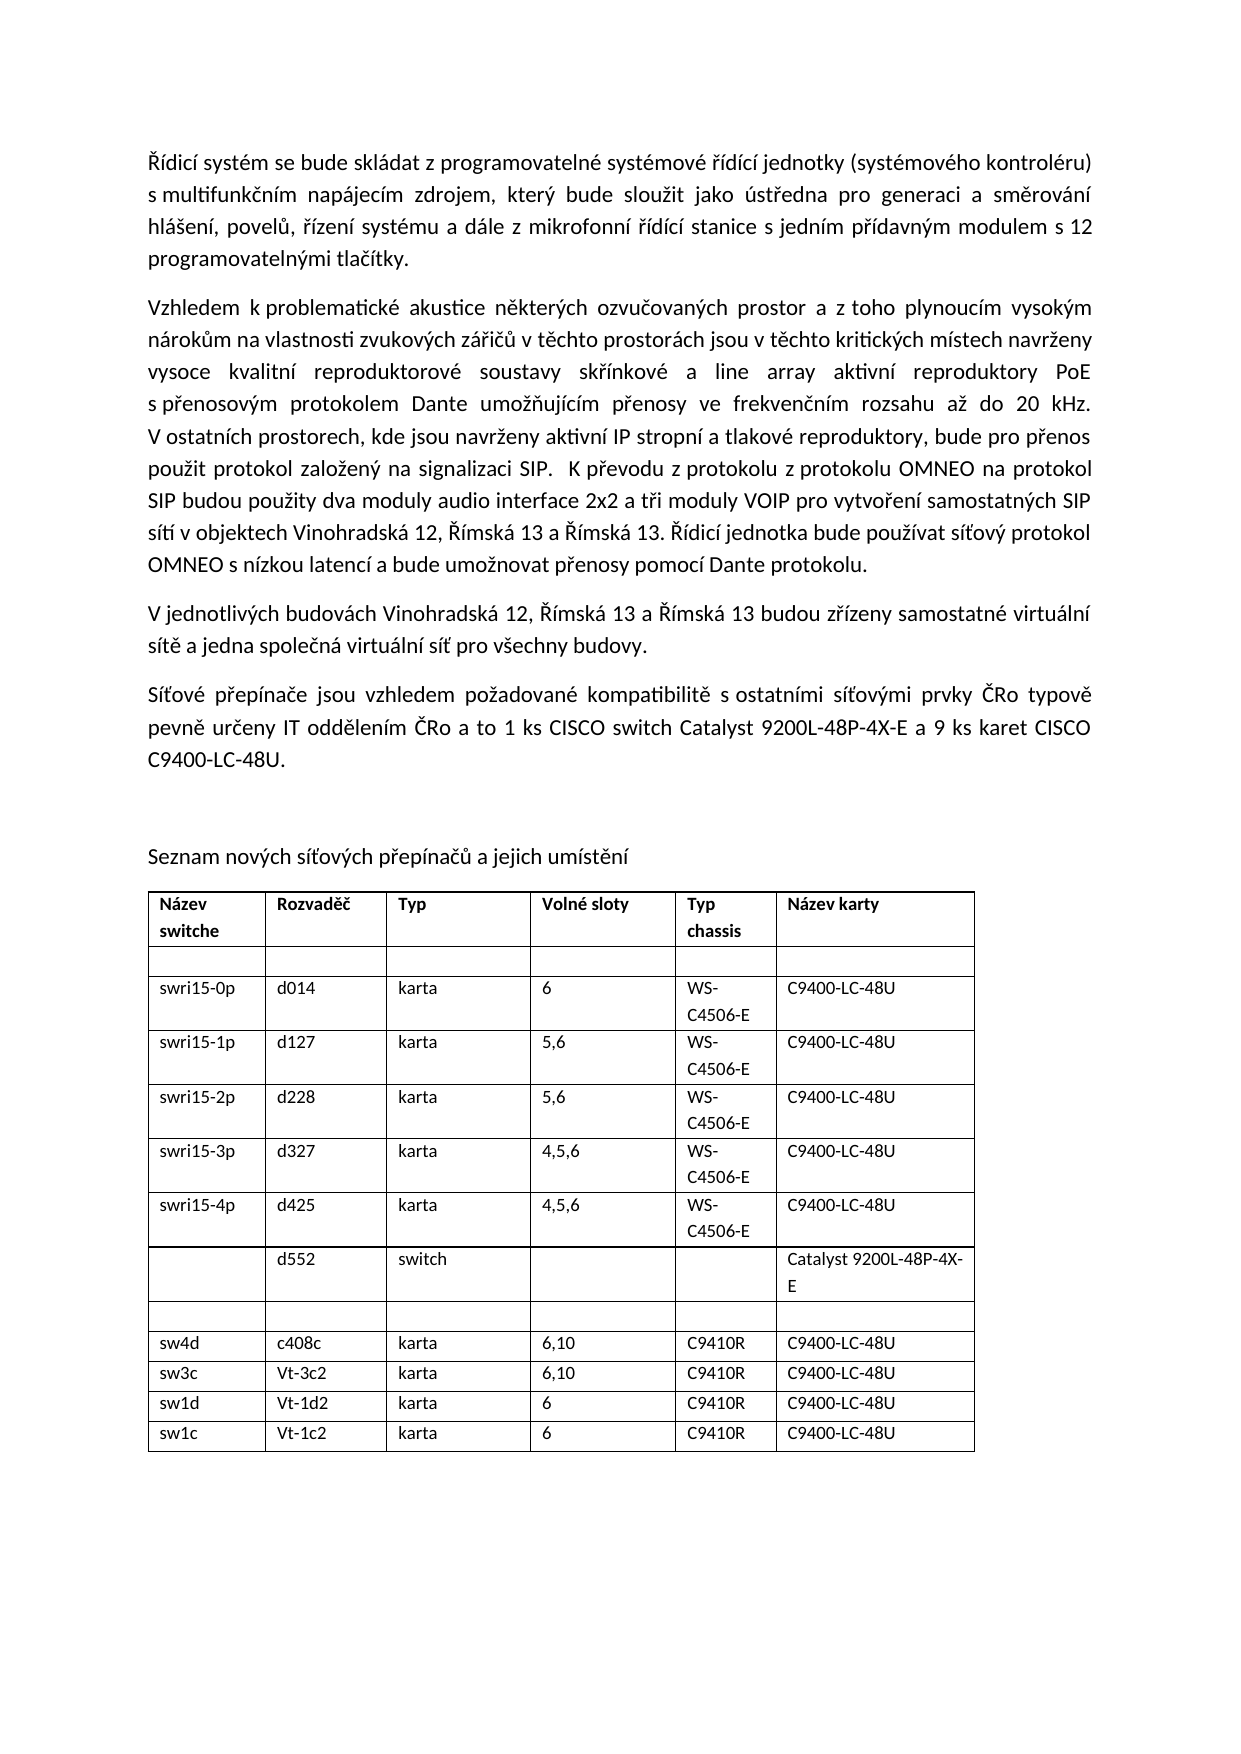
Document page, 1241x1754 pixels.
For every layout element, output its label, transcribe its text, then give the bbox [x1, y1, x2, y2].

table_cell WS-C4506-E [676, 1031, 776, 1084]
table_cell 4,5,6 [531, 1193, 675, 1246]
table_cell sw3c [149, 1362, 265, 1391]
table_cell 6,10 [531, 1362, 675, 1391]
table_cell C9400-LC-48U [777, 1332, 974, 1361]
table_cell C9410R [676, 1332, 776, 1361]
table_cell sw4d [149, 1332, 265, 1361]
table_cell C9400-LC-48U [777, 1085, 974, 1138]
text Síťové přepínače jsou vzhledem požadované kompatibilitě s ostatními síťovými prvky ČRo typově pevně určeny IT oddělením ČRo a to 1 ks CISCO switch Catalyst 9200L-48P-4X-E a 9 ks karet CISCO C9400-LC-48U. [148, 680, 1093, 773]
table_cell 6 [531, 1392, 675, 1421]
text Řídicí systém se bude skládat z programovatelné systémové řídící jednotky (systémového kontroléru) s multifunkčním napájecím zdrojem, který bude sloužit jako ústředna pro generaci a směrování hlášení, povelů, řízení systému a dále z mikrofonní řídící stanice s jedním přídavným modulem s 12 programovatelnými tlačítky. [148, 148, 1093, 272]
table_cell WS-C4506-E [676, 1193, 776, 1246]
table_cell karta [387, 1422, 530, 1451]
table_cell [777, 947, 974, 976]
table_cell C9410R [676, 1422, 776, 1451]
table_header Volné sloty [531, 893, 675, 946]
table_cell [149, 947, 265, 976]
table_cell C9400-LC-48U [777, 1139, 974, 1192]
table_cell [531, 1302, 675, 1331]
table_header Typ chassis [676, 893, 776, 946]
table_cell [676, 1302, 776, 1331]
table_cell C9410R [676, 1392, 776, 1421]
table_cell [266, 947, 386, 976]
text Seznam nových síťových přepínačů a jejich umístění [148, 842, 1093, 871]
table_cell C9400-LC-48U [777, 1031, 974, 1084]
table_cell karta [387, 1139, 530, 1192]
table_cell Vt-3c2 [266, 1362, 386, 1391]
table_cell [531, 1248, 675, 1301]
table_cell Vt-1d2 [266, 1392, 386, 1421]
table_cell Catalyst 9200L-48P-4X-E [777, 1248, 974, 1301]
table_cell [149, 1302, 265, 1331]
table_cell swri15-1p [149, 1031, 265, 1084]
table_cell Vt-1c2 [266, 1422, 386, 1451]
table_cell karta [387, 1193, 530, 1246]
table_cell [777, 1302, 974, 1331]
table_cell 4,5,6 [531, 1139, 675, 1192]
table_cell d014 [266, 977, 386, 1030]
table_cell [266, 1302, 386, 1331]
table_cell swri15-4p [149, 1193, 265, 1246]
table_header Typ [387, 893, 530, 946]
table_cell C9400-LC-48U [777, 1362, 974, 1391]
table_cell WS-C4506-E [676, 1085, 776, 1138]
text V jednotlivých budovách Vinohradská 12, Římská 13 a Římská 13 budou zřízeny samostatné virtuální sítě a jedna společná virtuální síť pro všechny budovy. [148, 599, 1093, 659]
table_cell C9410R [676, 1362, 776, 1391]
table_cell d552 [266, 1248, 386, 1301]
table_cell d228 [266, 1085, 386, 1138]
table_header Rozvaděč [266, 893, 386, 946]
table_cell karta [387, 1362, 530, 1391]
table_cell WS-C4506-E [676, 1139, 776, 1192]
table_cell 6 [531, 977, 675, 1030]
table_cell C9400-LC-48U [777, 1193, 974, 1246]
table_cell sw1d [149, 1392, 265, 1421]
table_cell karta [387, 1332, 530, 1361]
table_cell 6,10 [531, 1332, 675, 1361]
table_cell WS-C4506-E [676, 977, 776, 1030]
table_header Název karty [777, 893, 974, 946]
table_cell [387, 947, 530, 976]
table_cell 6 [531, 1422, 675, 1451]
table_cell [676, 947, 776, 976]
table_cell [676, 1248, 776, 1301]
table_cell C9400-LC-48U [777, 1422, 974, 1451]
table_cell [149, 1248, 265, 1301]
table_cell karta [387, 977, 530, 1030]
table_cell 5,6 [531, 1085, 675, 1138]
table_cell karta [387, 1031, 530, 1084]
table_cell [387, 1302, 530, 1331]
table_cell sw1c [149, 1422, 265, 1451]
table_cell C9400-LC-48U [777, 977, 974, 1030]
table_cell swri15-2p [149, 1085, 265, 1138]
table_cell swri15-0p [149, 977, 265, 1030]
table_cell [531, 947, 675, 976]
table_cell C9400-LC-48U [777, 1392, 974, 1421]
table_cell switch [387, 1248, 530, 1301]
table_cell karta [387, 1392, 530, 1421]
table_cell karta [387, 1085, 530, 1138]
table_cell swri15-3p [149, 1139, 265, 1192]
table_cell d327 [266, 1139, 386, 1192]
table_cell d425 [266, 1193, 386, 1246]
text Vzhledem k problematické akustice některých ozvučovaných prostor a z toho plynoucím vysokým nárokům na vlastnosti zvukových zářičů v těchto prostorách jsou v těchto kritických místech navrženy vysoce kvalitní reproduktorové soustavy skřínkové a line array aktivní reproduktory PoE s přenosovým protokolem Dante umožňujícím přenosy ve frekvenčním rozsahu až do 20 kHz. V ostatních prostorech, kde jsou navrženy aktivní IP stropní a tlakové reproduktory, bude pro přenos použit protokol založený na signalizaci SIP. K převodu z protokolu z protokolu OMNEO na protokol SIP budou použity dva moduly audio interface 2x2 a tři moduly VOIP pro vytvoření samostatných SIP sítí v objektech Vinohradská 12, Římská 13 a Římská 13. Řídicí jednotka bude používat síťový protokol OMNEO s nízkou latencí a bude umožnovat přenosy pomocí Dante protokolu. [148, 293, 1093, 578]
table_cell 5,6 [531, 1031, 675, 1084]
table_header Název switche [149, 893, 265, 946]
table_cell d127 [266, 1031, 386, 1084]
table_cell c408c [266, 1332, 386, 1361]
